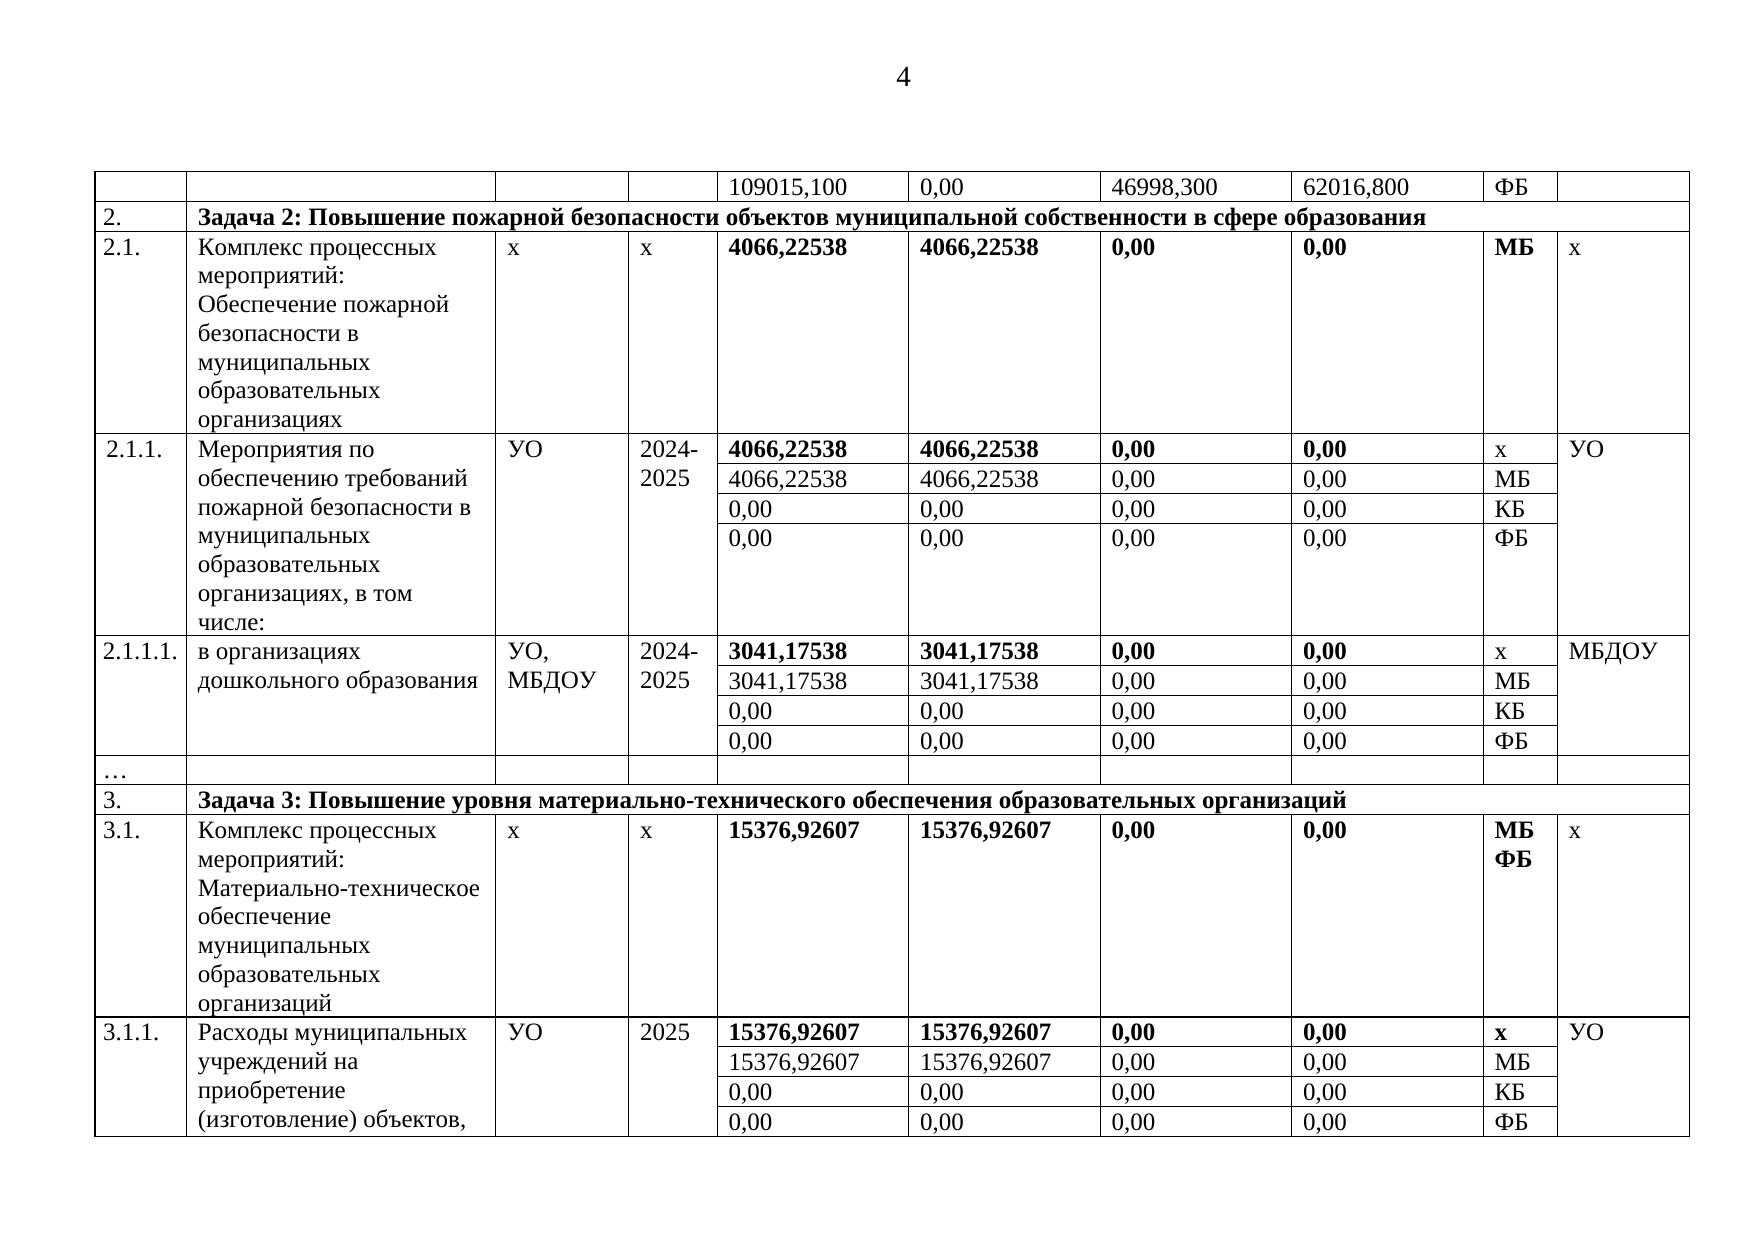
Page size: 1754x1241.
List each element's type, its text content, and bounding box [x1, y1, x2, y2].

table_cell 0,00 [718, 1107, 908, 1136]
table_cell х [496, 815, 628, 1016]
table_cell х [1484, 1018, 1557, 1046]
table_cell [909, 756, 1100, 784]
table_cell УО [496, 1018, 628, 1136]
table_cell 4066,22538 [718, 232, 908, 433]
table_cell … [96, 756, 186, 784]
table_cell 3.1.1. [96, 1018, 186, 1136]
table_cell 0,00 [718, 494, 908, 522]
table_cell 109015,100 [718, 172, 908, 201]
table_cell [187, 756, 495, 784]
table_cell 0,00 [1101, 524, 1291, 635]
table_cell [496, 756, 628, 784]
table_cell 15376,92607 [909, 1018, 1100, 1046]
table_cell МБ ФБ [1484, 815, 1557, 1016]
table_cell 0,00 [1292, 1107, 1483, 1136]
table_cell 0,00 [1292, 464, 1483, 493]
table_cell 0,00 [718, 524, 908, 635]
table_cell Комплекс процессных мероприятий: Обеспечение пожарной безопасности в муниципальных образовательных организациях [187, 232, 495, 433]
table_cell УО, МБДОУ [496, 636, 628, 754]
table_cell 2. [96, 202, 186, 231]
table_cell ФБ [1484, 726, 1557, 754]
table_cell 0,00 [909, 172, 1100, 201]
table_cell 0,00 [718, 696, 908, 725]
table_cell [1484, 756, 1557, 784]
table_cell 0,00 [909, 726, 1100, 754]
table_cell 0,00 [1292, 696, 1483, 725]
table_cell [1558, 756, 1689, 784]
table_cell [718, 756, 908, 784]
table_cell 0,00 [1101, 464, 1291, 493]
table_cell 0,00 [1292, 815, 1483, 1016]
table_cell 0,00 [718, 1077, 908, 1106]
table_cell [629, 756, 717, 784]
table_cell 0,00 [1101, 1018, 1291, 1046]
table_cell 0,00 [1101, 636, 1291, 665]
table_cell х [1484, 434, 1557, 463]
table_cell 2024-2025 [629, 434, 717, 635]
table_cell 2.1. [96, 232, 186, 433]
table_cell 0,00 [1292, 494, 1483, 522]
table_cell 0,00 [1292, 666, 1483, 695]
table_cell х [629, 232, 717, 433]
table_cell 0,00 [1101, 232, 1291, 433]
table_cell 15376,92607 [909, 1047, 1100, 1076]
table_cell 3041,17538 [718, 636, 908, 665]
table_cell 0,00 [1292, 232, 1483, 433]
table_cell Задача 2: Повышение пожарной безопасности объектов муниципальной собственности в сфере образования [187, 202, 1689, 231]
table_cell 15376,92607 [718, 1018, 908, 1046]
table_cell 3. [96, 785, 186, 814]
table_cell 0,00 [1292, 1077, 1483, 1106]
table_cell 4066,22538 [909, 232, 1100, 433]
table_cell 0,00 [1101, 1107, 1291, 1136]
table_cell 0,00 [1292, 1047, 1483, 1076]
table_cell ФБ [1484, 524, 1557, 635]
table_cell 0,00 [1292, 726, 1483, 754]
table_cell 15376,92607 [718, 1047, 908, 1076]
table_cell в организациях дошкольного образования [187, 636, 495, 754]
table_cell 3.1. [96, 815, 186, 1016]
table_cell х [1558, 232, 1689, 433]
table_cell х [1558, 815, 1689, 1016]
table_cell Комплекс процессных мероприятий: Материально-техническое обеспечение муниципальных образовательных организаций [187, 815, 495, 1016]
table_cell 0,00 [1292, 636, 1483, 665]
table_cell 0,00 [1292, 524, 1483, 635]
table_cell КБ [1484, 696, 1557, 725]
table_cell ФБ [1484, 172, 1557, 201]
table_cell 0,00 [1101, 815, 1291, 1016]
table_cell ФБ [1484, 1107, 1557, 1136]
table_cell УО [1558, 434, 1689, 635]
table_cell 2.1.1. [96, 434, 186, 635]
table_cell МБ [1484, 666, 1557, 695]
table_cell 0,00 [909, 494, 1100, 522]
table_cell МБ [1484, 232, 1557, 433]
table_cell 0,00 [909, 696, 1100, 725]
table_cell Мероприятия по обеспечению требований пожарной безопасности в муниципальных образовательных организациях, в том числе: [187, 434, 495, 635]
table_cell 0,00 [909, 1107, 1100, 1136]
table_cell 0,00 [1101, 1077, 1291, 1106]
table_cell 0,00 [718, 726, 908, 754]
table_cell 2025 [629, 1018, 717, 1136]
table_cell 3041,17538 [909, 636, 1100, 665]
table_cell 62016,800 [1292, 172, 1483, 201]
table_cell КБ [1484, 494, 1557, 522]
table_cell 4066,22538 [909, 464, 1100, 493]
table_cell 15376,92607 [909, 815, 1100, 1016]
table_cell 2024-2025 [629, 636, 717, 754]
table_cell 0,00 [909, 1077, 1100, 1106]
table_cell Задача 3: Повышение уровня материально-технического обеспечения образовательных организаций [187, 785, 1689, 814]
table_cell 3041,17538 [718, 666, 908, 695]
table_cell 4066,22538 [718, 434, 908, 463]
table_cell КБ [1484, 1077, 1557, 1106]
table_cell х [1484, 636, 1557, 665]
table_cell МБ [1484, 1047, 1557, 1076]
table_cell 3041,17538 [909, 666, 1100, 695]
table_cell МБ [1484, 464, 1557, 493]
table_cell 0,00 [1101, 666, 1291, 695]
table_cell х [629, 815, 717, 1016]
table_cell 0,00 [1101, 1047, 1291, 1076]
table_cell х [496, 232, 628, 433]
table_cell 0,00 [1292, 1018, 1483, 1046]
table_cell 4066,22538 [909, 434, 1100, 463]
table_cell 2.1.1.1. [96, 636, 186, 754]
table_cell 15376,92607 [718, 815, 908, 1016]
table_cell 0,00 [1101, 434, 1291, 463]
table_cell 0,00 [1101, 726, 1291, 754]
table_cell 0,00 [1101, 696, 1291, 725]
table_cell УО [1558, 1018, 1689, 1136]
table_cell Расходы муниципальных учреждений на приобретение (изготовление) объектов, относящихся к основным средствам (за исключением расходов на осуществление бюджетных инвестиций), в том числе: [187, 1018, 495, 1136]
table_cell 0,00 [1101, 494, 1291, 522]
table_cell [1101, 756, 1291, 784]
table_cell 4066,22538 [718, 464, 908, 493]
table_cell МБДОУ [1558, 636, 1689, 754]
table_cell 0,00 [909, 524, 1100, 635]
table_cell УО [496, 434, 628, 635]
table_cell 46998,300 [1101, 172, 1291, 201]
table_cell 0,00 [1292, 434, 1483, 463]
table_cell [1292, 756, 1483, 784]
